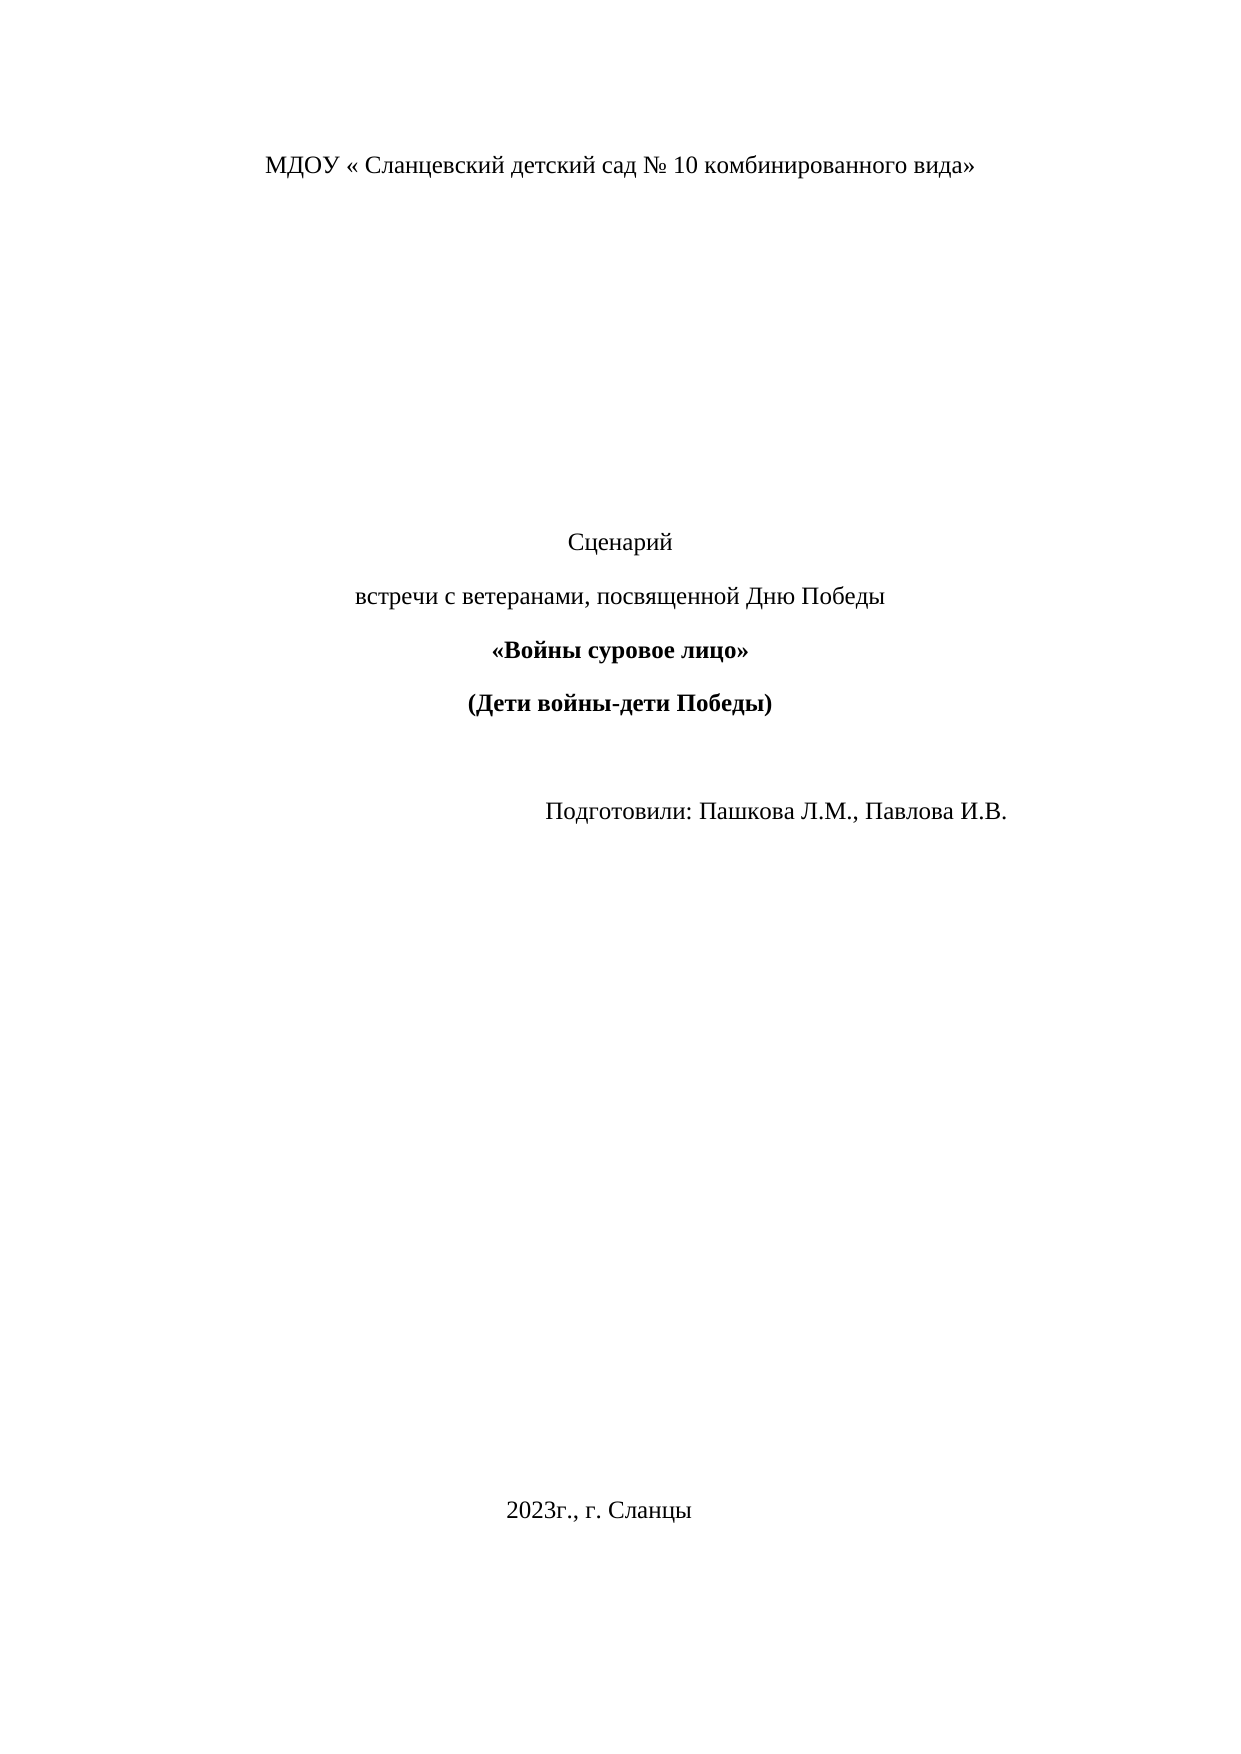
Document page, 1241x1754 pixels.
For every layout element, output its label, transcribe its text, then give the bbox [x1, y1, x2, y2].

text Подготовили: Пашкова Л.М., Павлова И.В. [112, 796, 1128, 825]
text МДОУ « Сланцевский детский сад № 10 комбинированного вида» [112, 150, 1128, 179]
text (Дети войны-дети Победы) [112, 688, 1128, 717]
text Сценарий [112, 527, 1128, 556]
text встречи с ветеранами, посвященной Дню Победы [112, 581, 1128, 609]
text «Войны суровое лицо» [112, 635, 1128, 663]
text 2023г., г. Сланцы [112, 1495, 1128, 1523]
